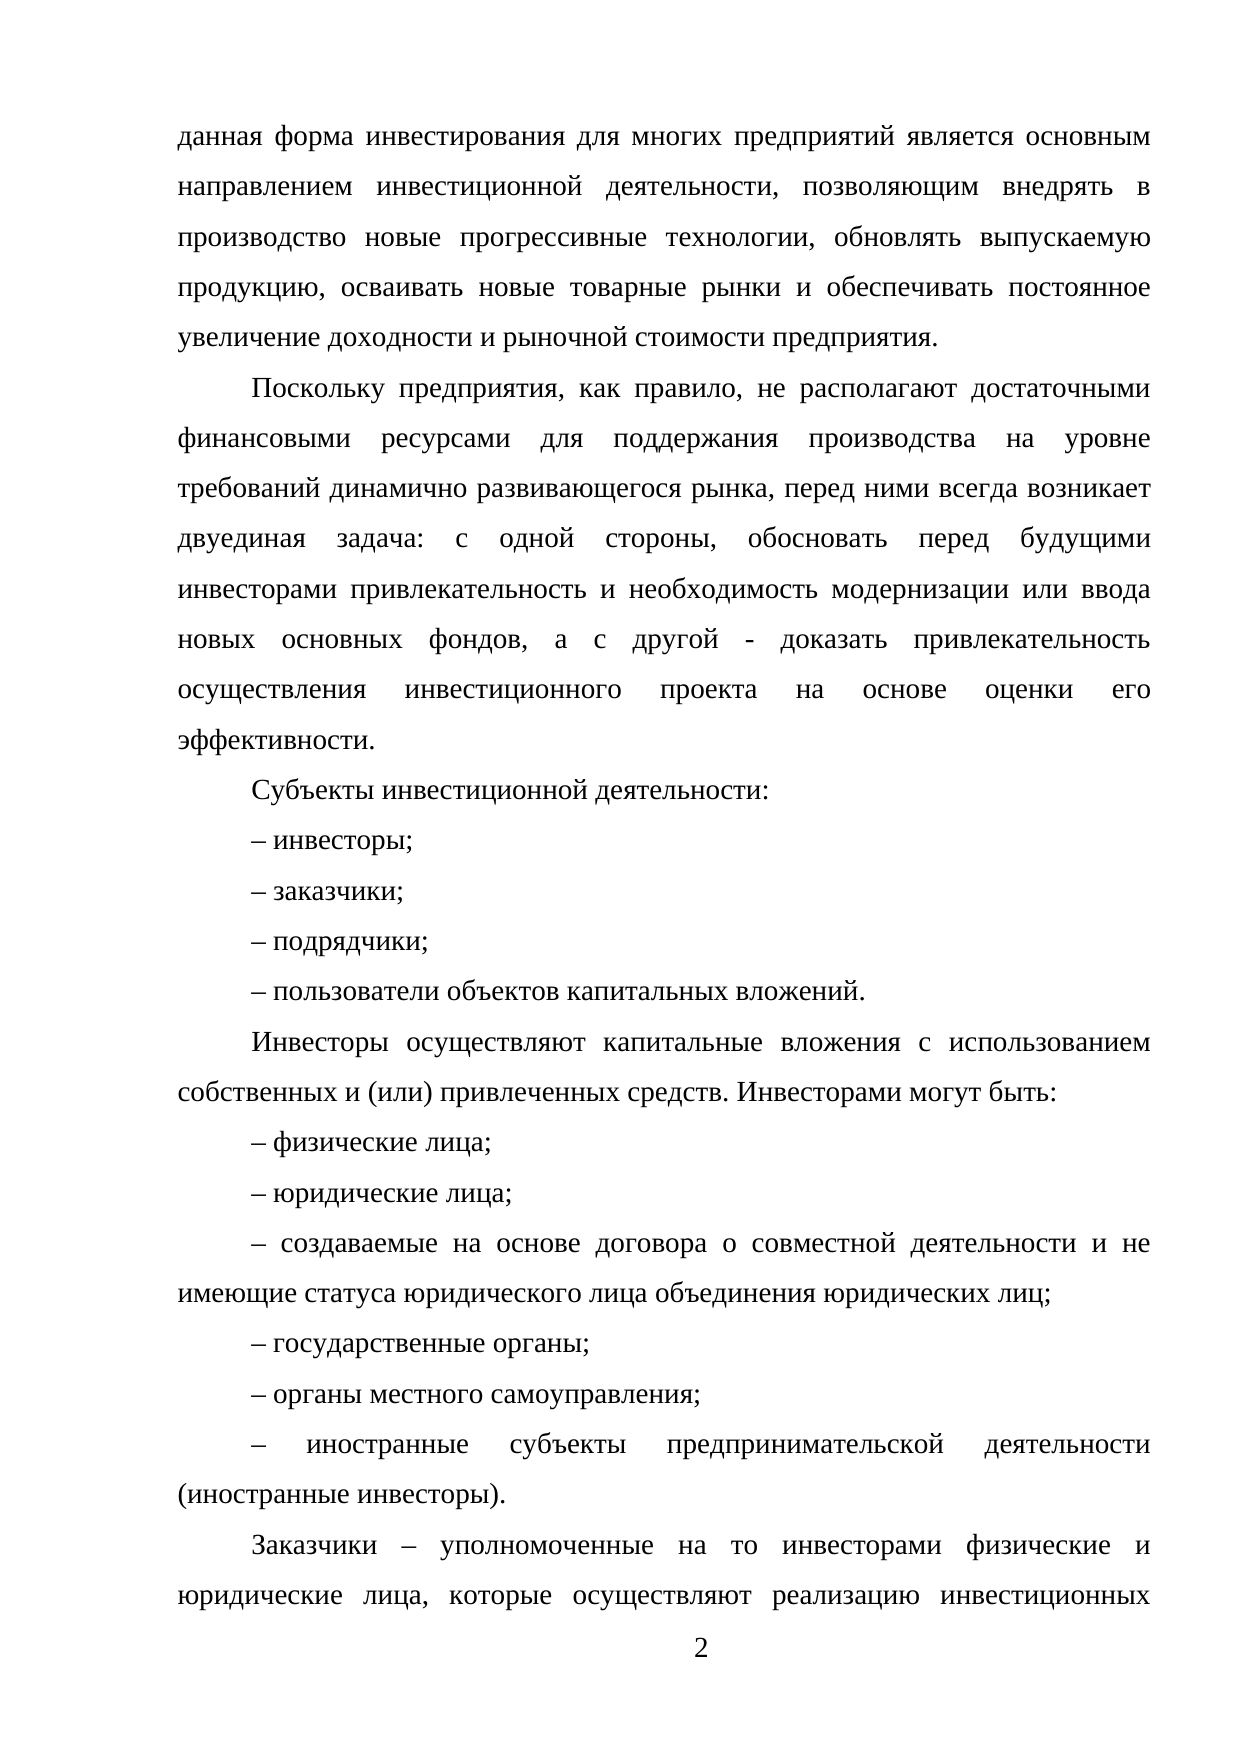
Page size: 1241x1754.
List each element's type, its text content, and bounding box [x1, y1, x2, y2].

text – пользователи объектов капитальных вложений. [177, 973, 1152, 1007]
text – подрядчики; [177, 923, 1152, 957]
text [177, 118, 1152, 353]
text Субъекты инвестиционной деятельности: [177, 772, 1152, 806]
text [177, 1527, 1152, 1611]
text – инвесторы; [177, 822, 1152, 856]
text – юридические лица; [177, 1175, 1152, 1208]
text – создаваемые на основе договора о совместной деятельности и не имеющие статуса юридического лица объединения юридических лиц; [177, 1225, 1152, 1309]
text – органы местного самоуправления; [177, 1376, 1152, 1409]
text – иностранные субъекты предпринимательской деятельности (иностранные инвесторы). [177, 1426, 1152, 1510]
text Инвесторы осуществляют капитальные вложения с использованием собственных и (или) привлеченных средств. Инвесторами могут быть: [177, 1024, 1152, 1108]
text – заказчики; [177, 873, 1152, 906]
text – физические лица; [177, 1124, 1152, 1158]
text Поскольку предприятия, как правило, не располагают достаточными финансовыми ресурсами для поддержания производства на уровне требований динамично развивающегося рынка, перед ними всегда возникает двуединая задача: с одной стороны, обосновать перед будущими инвесторами привлекательность и необходимость модернизации или ввода новых основных фондов, а с другой - доказать привлекательность осуществления инвестиционного проекта на основе оценки его эффективности. [177, 370, 1152, 755]
text – государственные органы; [177, 1326, 1152, 1359]
